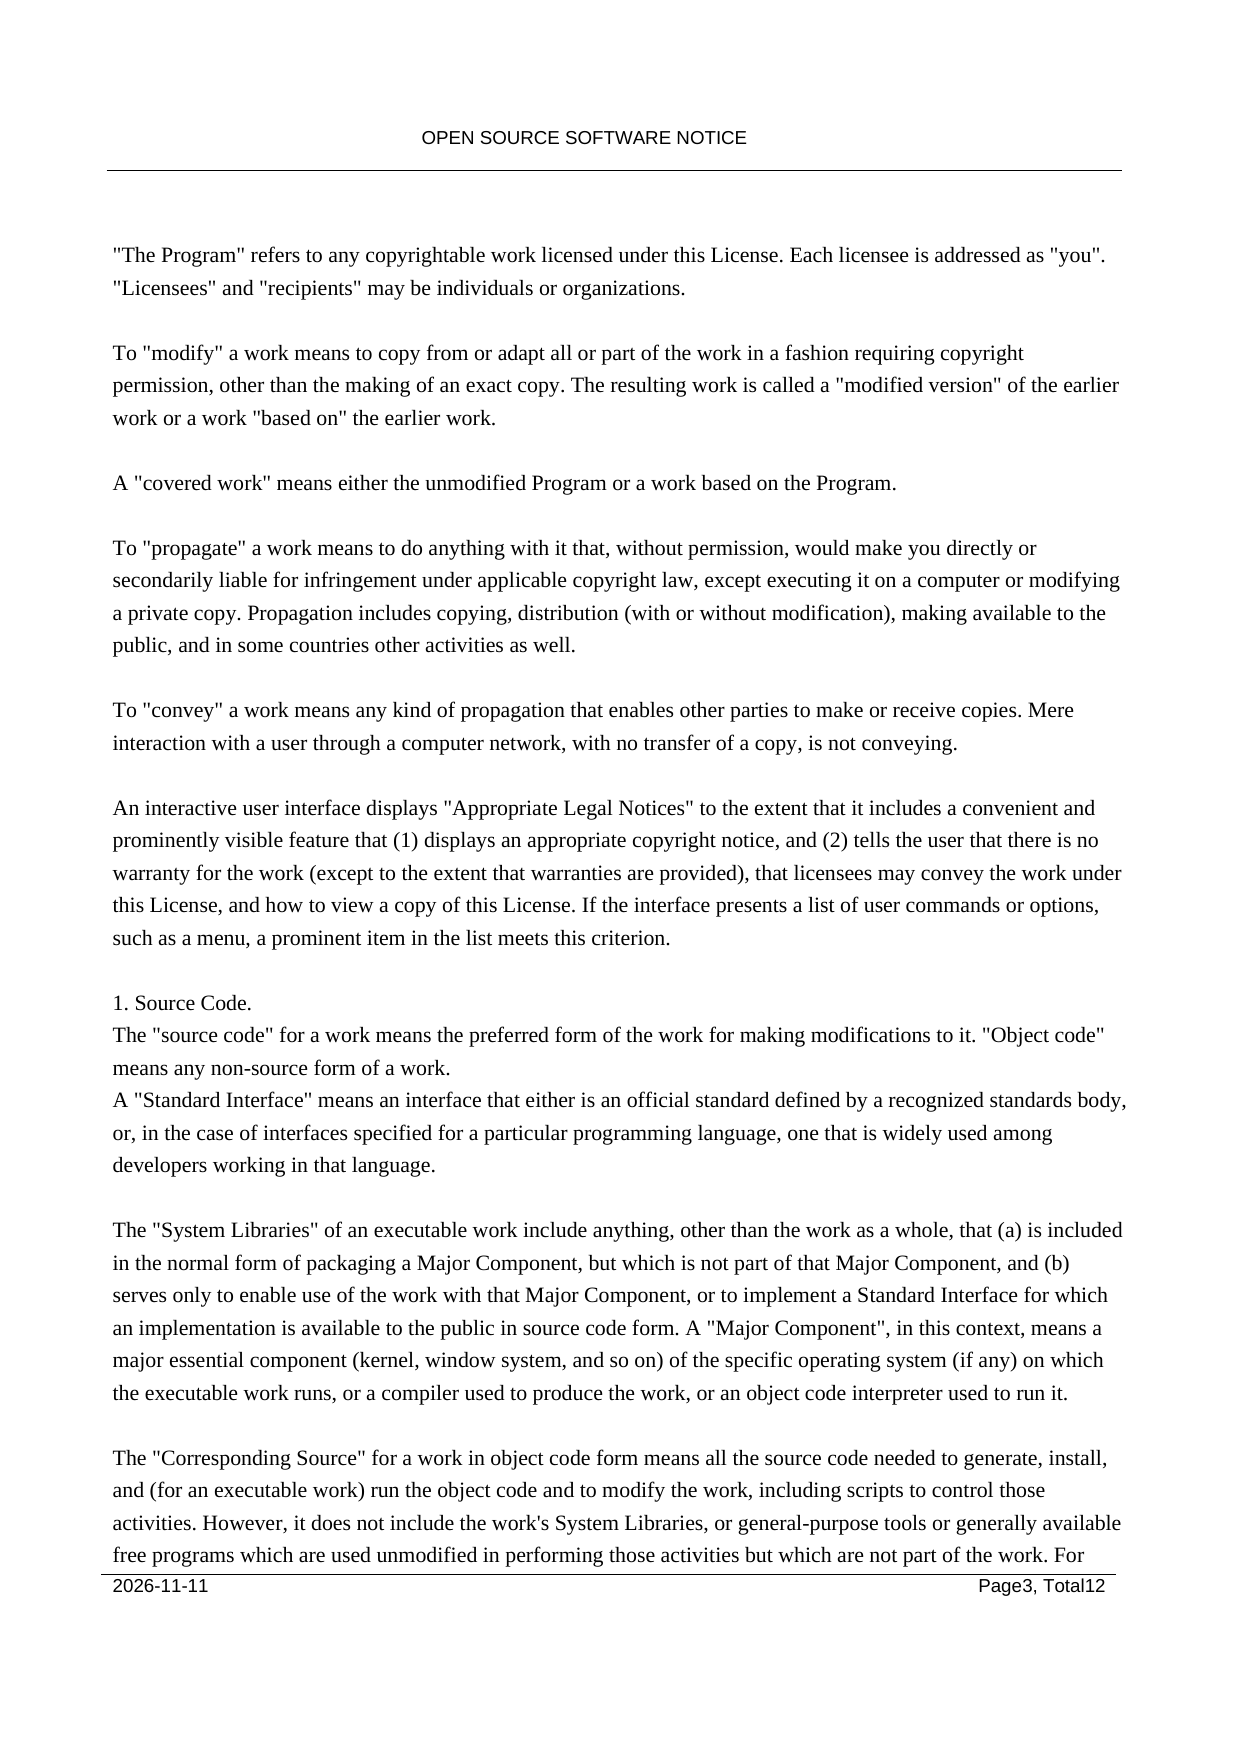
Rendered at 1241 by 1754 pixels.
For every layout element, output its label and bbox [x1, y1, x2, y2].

text [112, 206, 1128, 1571]
